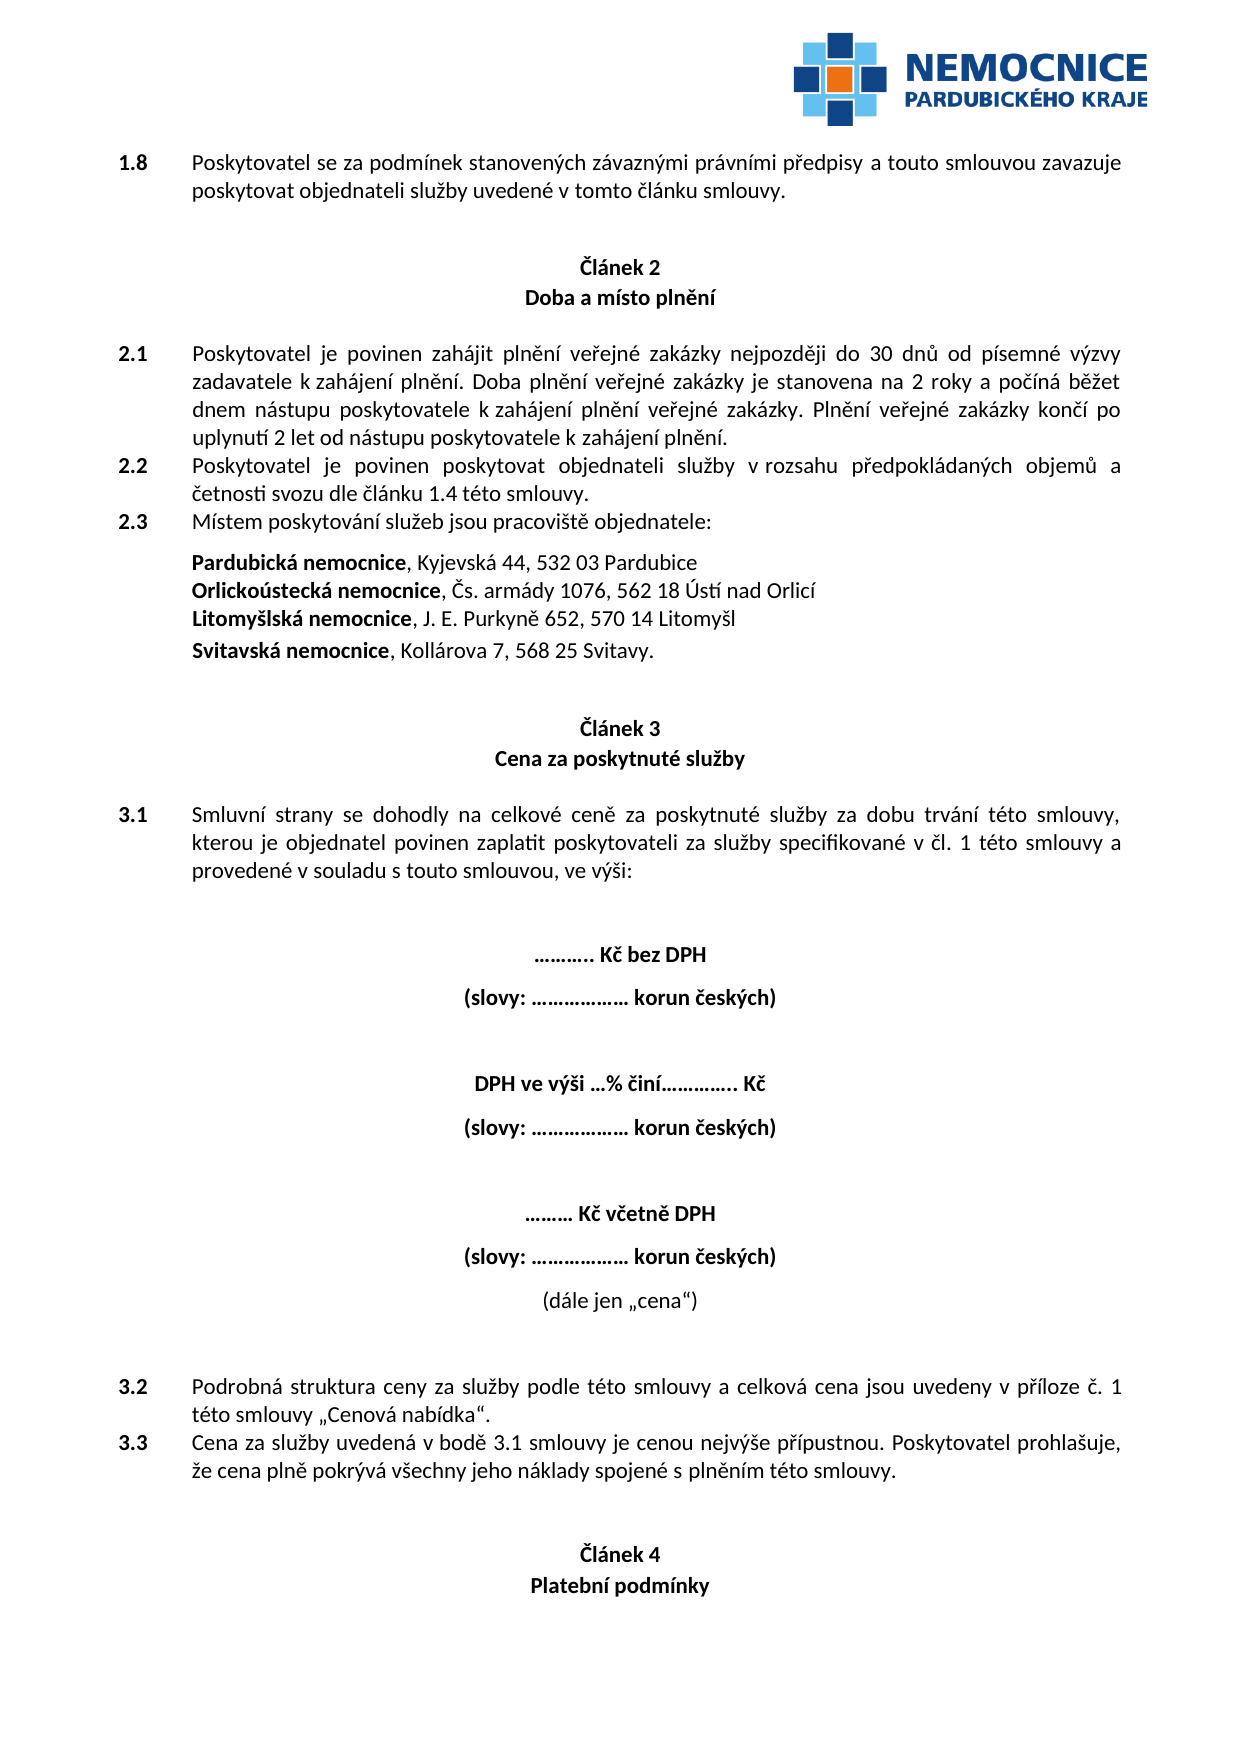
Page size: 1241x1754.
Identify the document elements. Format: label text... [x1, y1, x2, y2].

text (slovy: ……………… korun českých) [118, 1113, 1122, 1141]
text (slovy: ……………… korun českých) [118, 983, 1122, 1011]
text Článek 3 [118, 714, 1122, 742]
text DPH ve výši …% činí………….. Kč [118, 1069, 1122, 1098]
text Cena za poskytnuté služby [118, 744, 1122, 772]
subtitle Doba a místo plnění [118, 283, 1122, 311]
text Orlickoústecká nemocnice, Čs. armády 1076, 562 18 Ústí nad Orlicí [192, 576, 1122, 604]
text ……….. Kč bez DPH [118, 940, 1122, 968]
subtitle Litomyšlská nemocnice, J. E. Purkyně 652, 570 14 Litomyšl [118, 604, 1122, 632]
text (dále jen „cena“) [118, 1286, 1122, 1314]
text 1.8 Poskytovatel se za podmínek stanovených závaznými právními předpisy a touto smlouvou zavazuje poskytovat objednateli služby uvedené v tomto článku smlouvy. [118, 148, 1122, 204]
picture [792, 31, 1148, 127]
text 2.3 Místem poskytování služeb jsou pracoviště objednatele: [118, 507, 1122, 535]
subtitle Článek 4 [118, 1540, 1122, 1568]
text 2.1 Poskytovatel je povinen zahájit plnění veřejné zakázky nejpozději do 30 dnů od písemné výzvy zadavatele k zahájení plnění. Doba plnění veřejné zakázky je stanovena na 2 roky a počíná běžet dnem nástupu poskytovatele k zahájení plnění veřejné zakázky. Plnění veřejné zakázky končí po uplynutí 2 let od nástupu poskytovatele k zahájení plnění. [118, 339, 1122, 451]
text ……… Kč včetně DPH [118, 1199, 1122, 1227]
text Platební podmínky [118, 1571, 1122, 1599]
text 3.3 Cena za služby uvedená v bodě 3.1 smlouvy je cenou nejvýše přípustnou. Poskytovatel prohlašuje, že cena plně pokrývá všechny jeho náklady spojené s plněním této smlouvy. [118, 1428, 1122, 1484]
text 2.2 Poskytovatel je povinen poskytovat objednateli služby v rozsahu předpokládaných objemů a četnosti svozu dle článku 1.4 této smlouvy. [118, 451, 1122, 507]
text 3.2 Podrobná struktura ceny za služby podle této smlouvy a celková cena jsou uvedeny v příloze č. 1 této smlouvy „Cenová nabídka“. [118, 1372, 1122, 1428]
text Pardubická nemocnice, Kyjevská 44, 532 03 Pardubice [192, 548, 1122, 576]
subtitle Článek 2 [118, 253, 1122, 281]
text (slovy: ……………… korun českých) [118, 1242, 1122, 1271]
subtitle Svitavská nemocnice, Kollárova 7, 568 25 Svitavy. [118, 636, 1122, 664]
text 3.1 Smluvní strany se dohodly na celkové ceně za poskytnuté služby za dobu trvání této smlouvy, kterou je objednatel povinen zaplatit poskytovateli za služby specifikované v čl. 1 této smlouvy a provedené v souladu s touto smlouvou, ve výši: [118, 800, 1122, 884]
